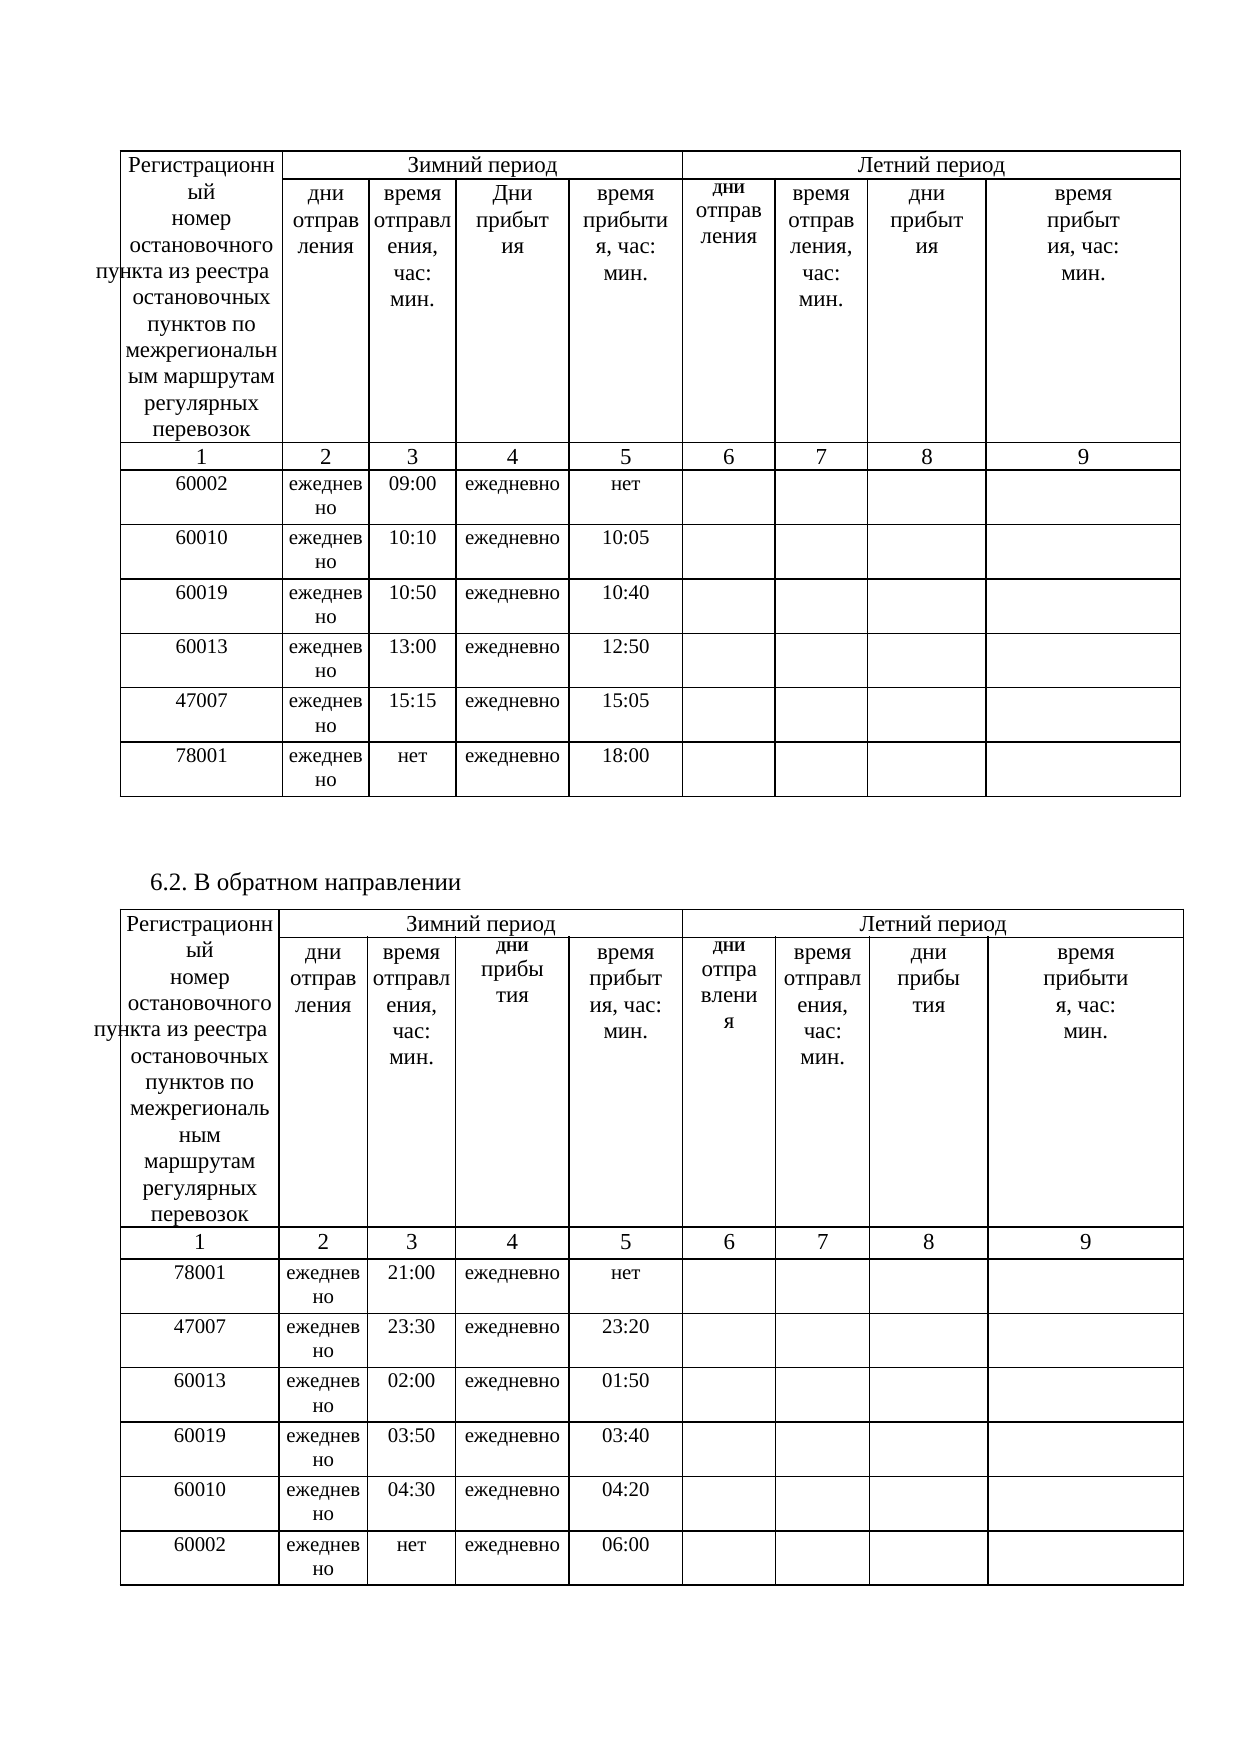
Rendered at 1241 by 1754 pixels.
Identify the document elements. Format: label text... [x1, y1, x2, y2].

table_cell 7 [776, 1228, 869, 1258]
table_cell [776, 634, 867, 687]
table_cell время отправл ения, час: мин. [368, 938, 455, 1226]
table_cell 2 [280, 1228, 367, 1258]
table_cell время прибыт ия, час: мин. [987, 180, 1180, 441]
table_cell [683, 1423, 775, 1476]
table_cell ежедневно [280, 1477, 367, 1530]
table_cell 5 [570, 1228, 682, 1258]
table_cell 8 [870, 1228, 987, 1258]
table_cell ежедневно [456, 1314, 568, 1367]
table_cell ежедневно [280, 1532, 367, 1584]
table_cell 6 [683, 1228, 775, 1258]
table_cell [683, 1260, 775, 1312]
table_cell [868, 525, 985, 578]
table_cell [989, 1314, 1183, 1367]
table_cell 10:05 [570, 525, 682, 578]
table_cell 23:20 [570, 1314, 682, 1367]
table_cell 12:50 [570, 634, 682, 687]
table_cell 15:15 [370, 688, 455, 741]
table_header Регистрационный номер остановочного пункта из реестра остановочных пунктов по межрегиональным маршрутам регулярных перевозок [121, 910, 278, 1226]
table_cell [989, 1368, 1183, 1421]
table_cell 23:30 [368, 1314, 455, 1367]
table_cell ежедневно [457, 525, 568, 578]
table_cell время прибыти я, час: мин. [570, 180, 682, 441]
table_cell [987, 580, 1180, 632]
table_cell [776, 743, 867, 796]
table_header Летний период [683, 152, 1180, 178]
table_cell ежедневно [456, 1423, 568, 1476]
table_cell [987, 743, 1180, 796]
table_cell 15:05 [570, 688, 682, 741]
table_cell 8 [868, 443, 985, 469]
table_cell [870, 1314, 987, 1367]
table_cell время отправл ения, час: мин. [776, 938, 869, 1226]
table_cell [683, 1368, 775, 1421]
table_cell ежедневно [280, 1423, 367, 1476]
table_cell 6 [683, 443, 774, 469]
table_cell 60010 [121, 525, 282, 578]
table_cell 4 [456, 1228, 568, 1258]
table_cell ежедневно [457, 634, 568, 687]
table_cell дни прибыт ия [868, 180, 985, 441]
table_cell [683, 634, 774, 687]
table_cell 9 [987, 443, 1180, 469]
table_cell [987, 688, 1180, 741]
table_cell ДНИ отправ ления [683, 180, 774, 441]
table_cell [987, 471, 1180, 524]
table_cell 7 [776, 443, 867, 469]
table_cell ежедневно [280, 1368, 367, 1421]
table_cell ежедневно [283, 688, 368, 741]
table_cell 18:00 [570, 743, 682, 796]
table_cell 13:00 [370, 634, 455, 687]
table_cell [868, 743, 985, 796]
table_cell [989, 1477, 1183, 1530]
table_cell [776, 688, 867, 741]
table_header Регистрационный номер остановочного пункта из реестра остановочных пунктов по межрегиональным маршрутам регулярных перевозок [121, 152, 282, 441]
table_cell 10:40 [570, 580, 682, 632]
table_cell 60013 [121, 634, 282, 687]
table_cell 47007 [121, 688, 282, 741]
table_cell 02:00 [368, 1368, 455, 1421]
table_cell 21:00 [368, 1260, 455, 1312]
table_cell [870, 1477, 987, 1530]
table_cell [776, 1314, 869, 1367]
table_cell ежедневно [283, 525, 368, 578]
table_cell [683, 743, 774, 796]
table_cell [989, 1532, 1183, 1584]
table_cell 60002 [121, 471, 282, 524]
table_cell ежедневно [283, 580, 368, 632]
table_cell ежедневно [283, 743, 368, 796]
table_cell [987, 634, 1180, 687]
table_cell ежедневно [456, 1260, 568, 1312]
table_cell ДНИ прибы тия [456, 938, 568, 1226]
table_cell [776, 1260, 869, 1312]
table_cell ежедневно [456, 1477, 568, 1530]
table_header Зимний период [280, 910, 682, 936]
table_cell [776, 471, 867, 524]
table_cell 60002 [121, 1532, 278, 1584]
table_cell [868, 580, 985, 632]
table_cell [868, 471, 985, 524]
table_cell ежедневно [457, 471, 568, 524]
table_cell нет [570, 1260, 682, 1312]
table_cell 04:30 [368, 1477, 455, 1530]
table_cell нет [368, 1532, 455, 1584]
table_cell [989, 1260, 1183, 1312]
table_cell 78001 [121, 1260, 278, 1312]
table_cell 60013 [121, 1368, 278, 1421]
table_cell Дни прибыт ия [457, 180, 568, 441]
table_cell [870, 1368, 987, 1421]
table_cell [776, 580, 867, 632]
table_cell 1 [121, 1228, 278, 1258]
table_cell 2 [283, 443, 368, 469]
table_cell [987, 525, 1180, 578]
table_cell ежедневно [280, 1314, 367, 1367]
table_cell [868, 688, 985, 741]
table_cell ежедневно [457, 688, 568, 741]
table_cell нет [370, 743, 455, 796]
table_cell нет [570, 471, 682, 524]
table_cell ежедневно [280, 1260, 367, 1312]
table_cell 10:50 [370, 580, 455, 632]
table_cell [776, 1368, 869, 1421]
table_cell ежедневно [283, 634, 368, 687]
table_cell дни прибы тия [870, 938, 987, 1226]
table_cell 09:00 [370, 471, 455, 524]
table_cell 4 [457, 443, 568, 469]
table_cell [870, 1260, 987, 1312]
table_cell 06:00 [570, 1532, 682, 1584]
table_cell [683, 525, 774, 578]
table_cell дни отправ ления [280, 938, 367, 1226]
table_cell ежедневно [457, 743, 568, 796]
table_cell [683, 580, 774, 632]
table_cell [989, 1423, 1183, 1476]
table_cell время отправл ения, час: мин. [370, 180, 455, 441]
table_cell 04:20 [570, 1477, 682, 1530]
table_cell ежедневно [456, 1368, 568, 1421]
table_cell [870, 1532, 987, 1584]
table_cell [870, 1423, 987, 1476]
table_cell время отправ ления, час: мин. [776, 180, 867, 441]
table_cell [683, 1532, 775, 1584]
table_cell 78001 [121, 743, 282, 796]
table_cell [776, 1423, 869, 1476]
table_cell 60010 [121, 1477, 278, 1530]
table_cell [683, 1477, 775, 1530]
table_cell 03:50 [368, 1423, 455, 1476]
table_cell время прибыт ия, час: мин. [570, 938, 682, 1226]
table_cell [868, 634, 985, 687]
table_cell ДНИ отпра влени я [683, 938, 775, 1226]
table_cell [683, 1314, 775, 1367]
table_cell 01:50 [570, 1368, 682, 1421]
table_cell ежедневно [457, 580, 568, 632]
table_cell [683, 688, 774, 741]
table_cell 9 [989, 1228, 1183, 1258]
table_cell 60019 [121, 580, 282, 632]
table_cell [776, 1477, 869, 1530]
table_cell ежедневно [283, 471, 368, 524]
table_header Зимний период [283, 152, 682, 178]
table_cell дни отправ ления [283, 180, 368, 441]
table_cell [776, 1532, 869, 1584]
table_cell [683, 471, 774, 524]
table_cell 3 [370, 443, 455, 469]
table_cell ежедневно [456, 1532, 568, 1584]
table_cell [776, 525, 867, 578]
table_cell время прибыти я, час: мин. [989, 938, 1183, 1226]
table_cell 1 [121, 443, 282, 469]
table_header Летний период [683, 910, 1183, 936]
table_cell 5 [570, 443, 682, 469]
table_cell 47007 [121, 1314, 278, 1367]
table_cell 10:10 [370, 525, 455, 578]
text 6.2. В обратном направлении [150, 867, 1090, 896]
table_cell 03:40 [570, 1423, 682, 1476]
table_cell 3 [368, 1228, 455, 1258]
table_cell 60019 [121, 1423, 278, 1476]
